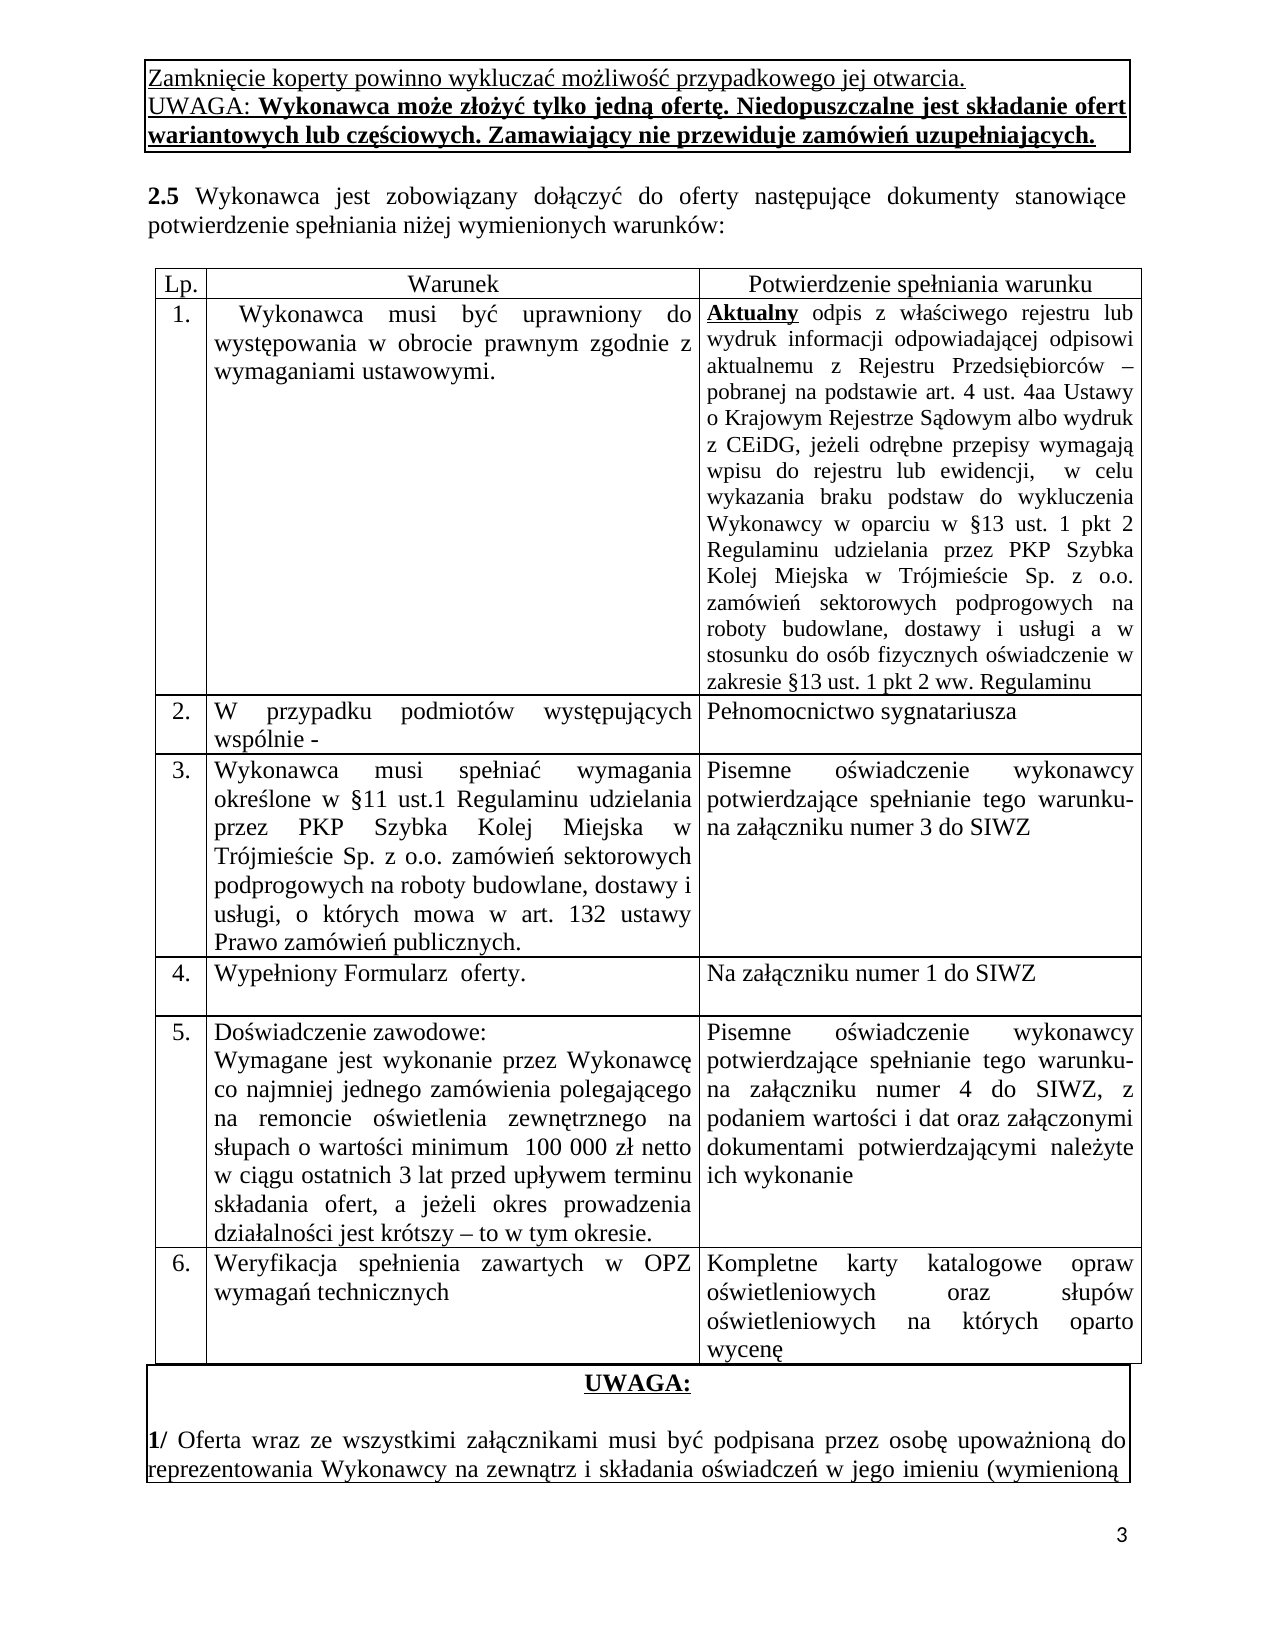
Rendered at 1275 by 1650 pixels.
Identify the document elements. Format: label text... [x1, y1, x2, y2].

text UWAGA: [148, 1366, 1129, 1397]
table_cell Weryfikacja spełnienia zawartych w OPZ wymagań technicznych [207, 1248, 699, 1363]
table_cell 1. [156, 299, 206, 694]
table_cell 5. [156, 1017, 206, 1247]
table_cell Pełnomocnictwo sygnatariusza [700, 696, 1141, 753]
table_cell Wykonawca musi być uprawniony do występowania w obrocie prawnym zgodnie z wymaganiami ustawowymi. [207, 299, 699, 694]
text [148, 1426, 1127, 1482]
text 2.5 Wykonawca jest zobowiązany dołączyć do oferty następujące dokumenty stanowiące potwierdzenie spełniania niżej wymienionych warunków: [148, 181, 1127, 239]
table_cell Wypełniony Formularz oferty. [207, 958, 699, 1015]
table_cell Pisemne oświadczenie wykonawcy potwierdzające spełnianie tego warunku- na załączniku numer 4 do SIWZ, z podaniem wartości i dat oraz załączonymi dokumentami potwierdzającymi należyte ich wykonanie [700, 1017, 1141, 1247]
text UWAGA: Wykonawca może złożyć tylko jedną ofertę. Niedopuszczalne jest składanie ofert wariantowych lub częściowych. Zamawiający nie przewiduje zamówień uzupełniających. [146, 88, 1129, 151]
table_cell Na załączniku numer 1 do SIWZ [700, 958, 1141, 1015]
table_header Lp. [156, 269, 206, 297]
table_cell 6. [156, 1248, 206, 1363]
table_cell 3. [156, 755, 206, 956]
table_header Potwierdzenie spełniania warunku [700, 269, 1141, 297]
table_cell Aktualny odpis z właściwego rejestru lub wydruk informacji odpowiadającej odpisowi aktualnemu z Rejestru Przedsiębiorców – pobranej na podstawie art. 4 ust. 4aa Ustawy o Krajowym Rejestrze Sądowym albo wydruk z CEiDG, jeżeli odrębne przepisy wymagają wpisu do rejestru lub ewidencji, w celu wykazania braku podstaw do wykluczenia Wykonawcy w oparciu w §13 ust. 1 pkt 2 Regulaminu udzielania przez PKP Szybka Kolej Miejska w Trójmieście Sp. z o.o. zamówień sektorowych podprogowych na roboty budowlane, dostawy i usługi a w stosunku do osób fizycznych oświadczenie w zakresie §13 ust. 1 pkt 2 ww. Regulaminu [700, 299, 1141, 694]
table_cell W przypadku podmiotów występujących wspólnie - [207, 696, 699, 753]
table_cell 4. [156, 958, 206, 1015]
table_header Warunek [207, 269, 699, 297]
table_cell Doświadczenie zawodowe: Wymagane jest wykonanie przez Wykonawcę co najmniej jednego zamówienia polegającego na remoncie oświetlenia zewnętrznego na słupach o wartości minimum 100 000 zł netto w ciągu ostatnich 3 lat przed upływem terminu składania ofert, a jeżeli okres prowadzenia działalności jest krótszy – to w tym okresie. [207, 1017, 699, 1247]
text Zamknięcie koperty powinno wykluczać możliwość przypadkowego jej otwarcia. [146, 61, 1129, 88]
table_cell Pisemne oświadczenie wykonawcy potwierdzające spełnianie tego warunku- na załączniku numer 3 do SIWZ [700, 755, 1141, 956]
table_cell Kompletne karty katalogowe opraw oświetleniowych oraz słupów oświetleniowych na których oparto wycenę [700, 1248, 1141, 1363]
table_cell Wykonawca musi spełniać wymagania określone w §11 ust.1 Regulaminu udzielania przez PKP Szybka Kolej Miejska w Trójmieście Sp. z o.o. zamówień sektorowych podprogowych na roboty budowlane, dostawy i usługi, o których mowa w art. 132 ustawy Prawo zamówień publicznych. [207, 755, 699, 956]
table_cell 2. [156, 696, 206, 753]
